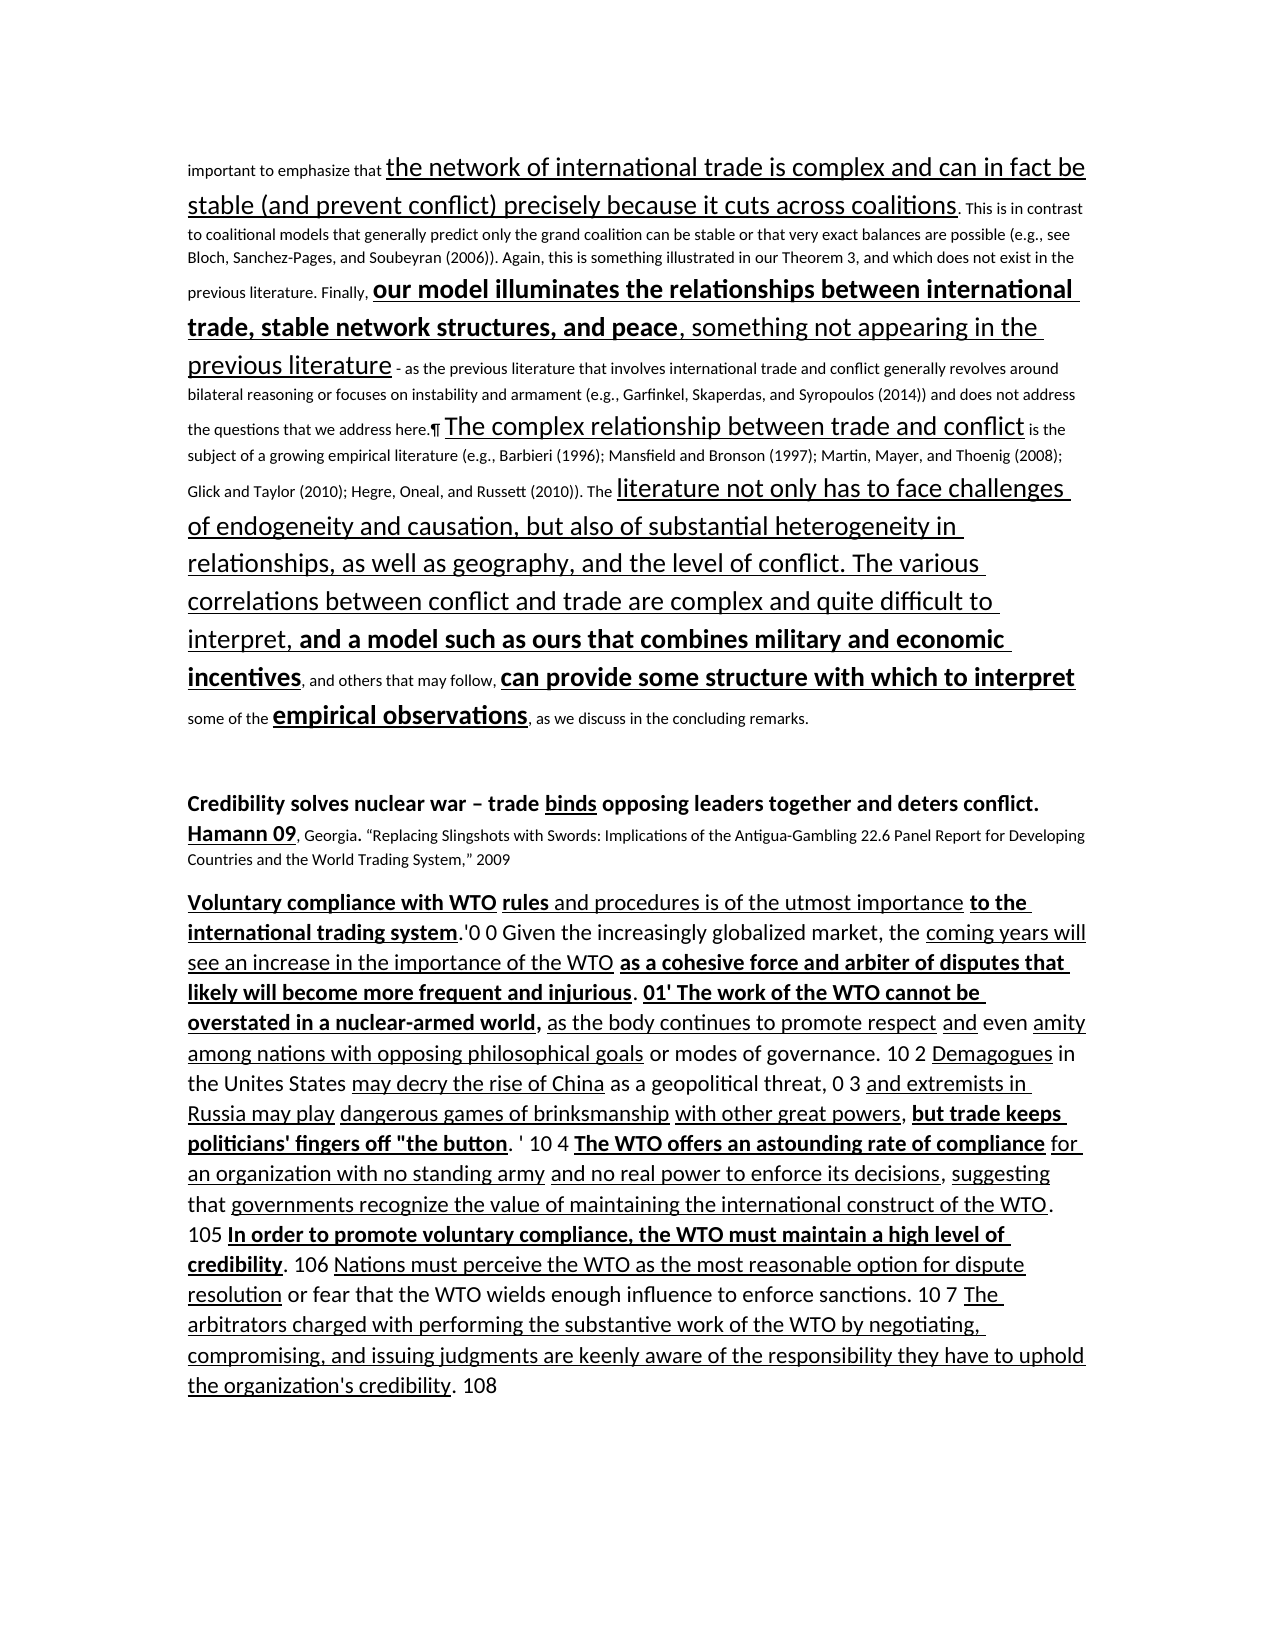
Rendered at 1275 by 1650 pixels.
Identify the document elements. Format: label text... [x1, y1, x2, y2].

text Voluntary compliance with WTO rules and procedures is of the utmost importance to the international trading system.'0 0 Given the increasingly globalized market, the coming years will see an increase in the importance of the WTO as a cohesive force and arbiter of disputes that likely will become more frequent and injurious. 01' The work of the WTO cannot be overstated in a nuclear-armed world, as the body continues to promote respect and even amity among nations with opposing philosophical goals or modes of governance. 10 2 Demagogues in the Unites States may decry the rise of China as a geopolitical threat, 0 3 and extremists in Russia may play dangerous games of brinksmanship with other great powers, but trade keeps politicians' fingers off "the button. ' 10 4 The WTO offers an astounding rate of compliance for an organization with no standing army and no real power to enforce its decisions, suggesting that governments recognize the value of maintaining the international construct of the WTO. 105 In order to promote voluntary compliance, the WTO must maintain a high level of credibility. 106 Nations must perceive the WTO as the most reasonable option for dispute resolution or fear that the WTO wields enough influence to enforce sanctions. 10 7 The arbitrators charged with performing the substantive work of the WTO by negotiating, compromising, and issuing judgments are keenly aware of the responsibility they have to uphold the organization's credibility. 108 [187, 888, 1087, 1399]
text Credibility solves nuclear war – trade binds opposing leaders together and deters conflict. [187, 789, 1087, 817]
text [187, 150, 1087, 731]
text Hamann 09, Georgia. “Replacing Slingshots with Swords: Implications of the Antigua-Gambling 22.6 Panel Report for Developing Countries and the World Trading System,” 2009 [187, 819, 1087, 869]
